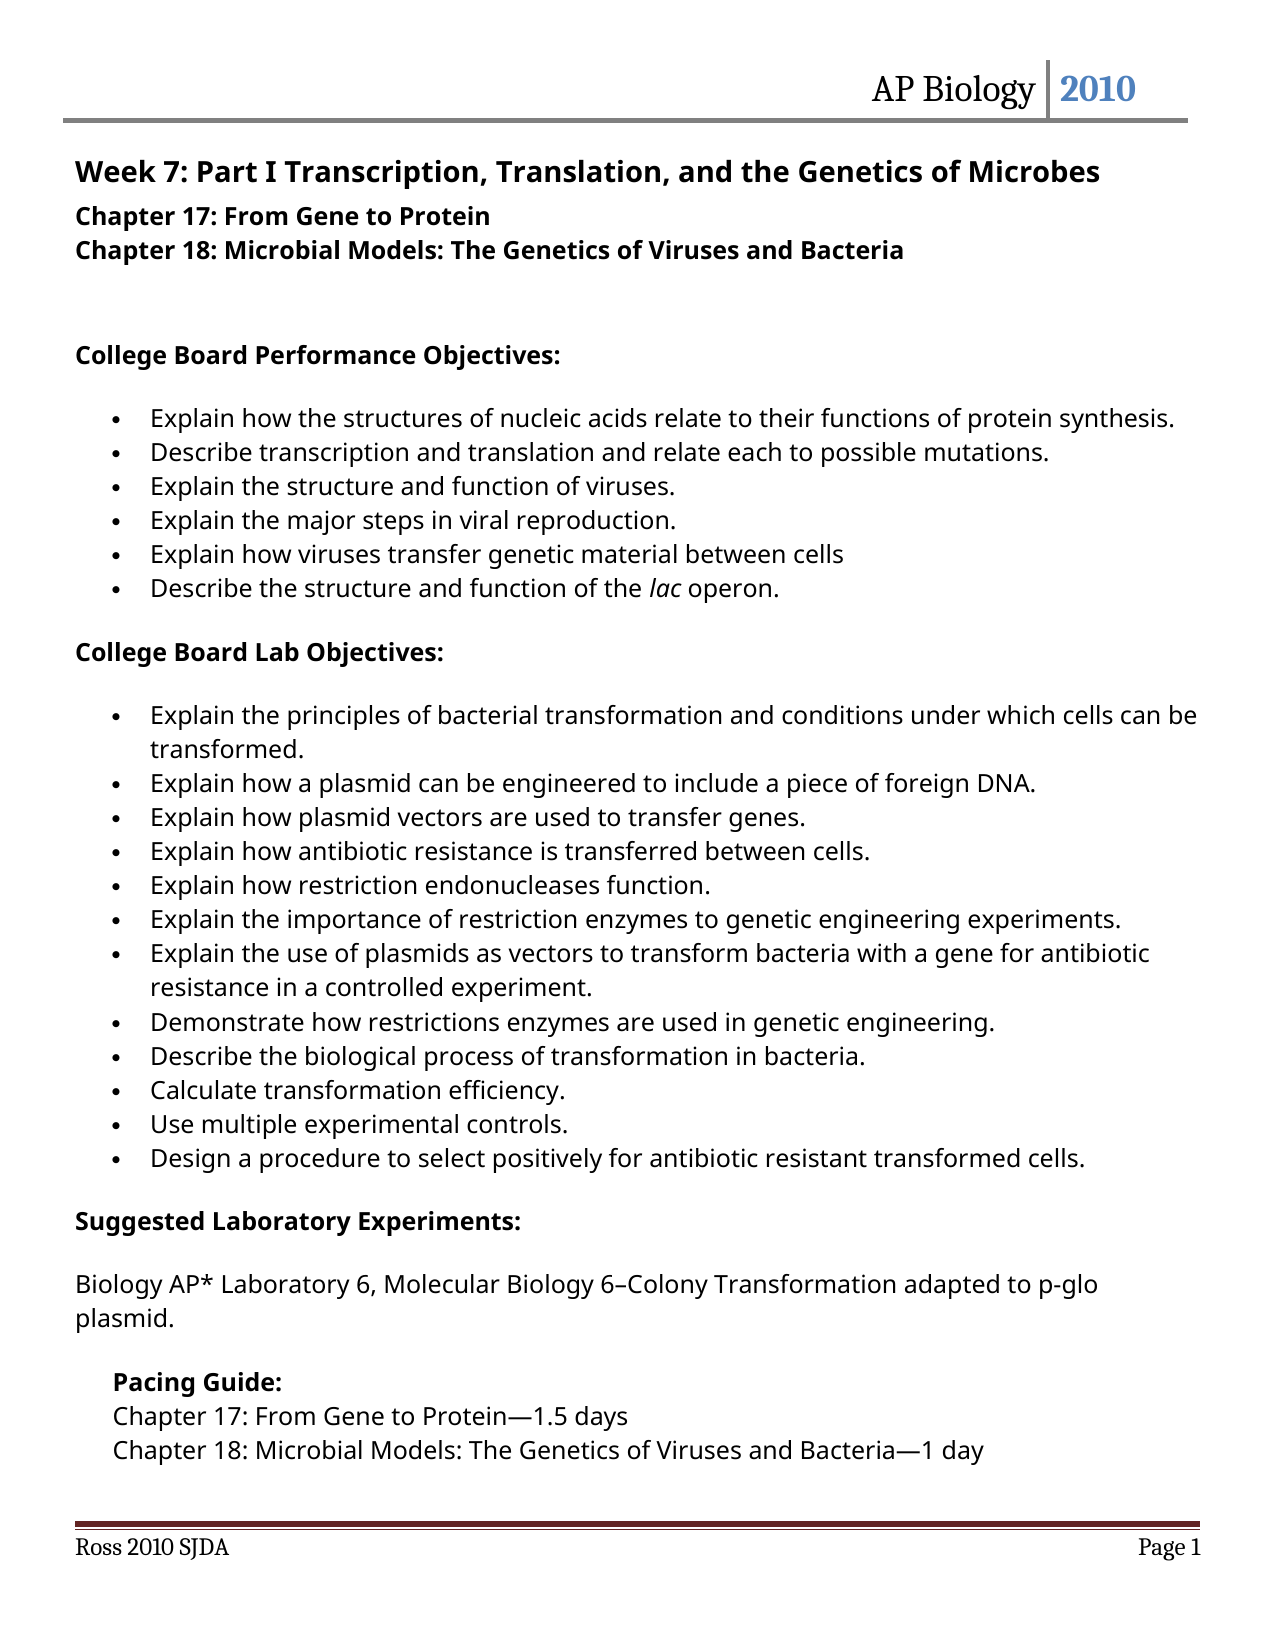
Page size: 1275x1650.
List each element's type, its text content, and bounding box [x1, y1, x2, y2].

list Explain the major steps in viral reproduction. [112, 503, 1200, 537]
text Biology AP* Laboratory 6, Molecular Biology 6–Colony Transformation adapted to p-glo plasmid. [75, 1267, 1200, 1335]
list Describe transcription and translation and relate each to possible mutations. [112, 435, 1200, 469]
text Chapter 17: From Gene to Protein—1.5 days Chapter 18: Microbial Models: The Genetics of Viruses and Bacteria—1 day [112, 1398, 1200, 1466]
list Explain the principles of bacterial transformation and conditions under which cells can be transformed. [112, 698, 1200, 766]
list Describe the biological process of transformation in bacteria. [112, 1038, 1200, 1072]
list Calculate transformation efficiency. [112, 1072, 1200, 1106]
list Explain the structure and function of viruses. [112, 469, 1200, 503]
list Explain how plasmid vectors are used to transfer genes. [112, 800, 1200, 834]
subtitle Chapter 17: From Gene to Protein Chapter 18: Microbial Models: The Genetics of Viruses and Bacteria [75, 199, 1200, 267]
text College Board Performance Objectives: [75, 338, 1200, 372]
list Explain how the structures of nucleic acids relate to their functions of protein synthesis. [112, 401, 1200, 435]
list Describe the structure and function of the lac operon. [112, 571, 1200, 605]
list Explain how a plasmid can be engineered to include a piece of foreign DNA. [112, 766, 1200, 800]
list Explain the use of plasmids as vectors to transform bacteria with a gene for antibiotic resistance in a controlled experiment. [112, 936, 1200, 1004]
list Explain how viruses transfer genetic material between cells [112, 537, 1200, 571]
subtitle Week 7: Part I Transcription, Translation, and the Genetics of Microbes [75, 152, 1200, 191]
text Pacing Guide: [112, 1364, 1200, 1398]
list Explain how antibiotic resistance is transferred between cells. [112, 834, 1200, 868]
list Demonstrate how restrictions enzymes are used in genetic engineering. [112, 1004, 1200, 1038]
list Use multiple experimental controls. [112, 1106, 1200, 1140]
list Design a procedure to select positively for antibiotic resistant transformed cells. [112, 1140, 1200, 1174]
list Explain how restriction endonucleases function. [112, 868, 1200, 902]
text Suggested Laboratory Experiments: [75, 1204, 1200, 1238]
text College Board Lab Objectives: [75, 634, 1200, 668]
list Explain the importance of restriction enzymes to genetic engineering experiments. [112, 902, 1200, 936]
